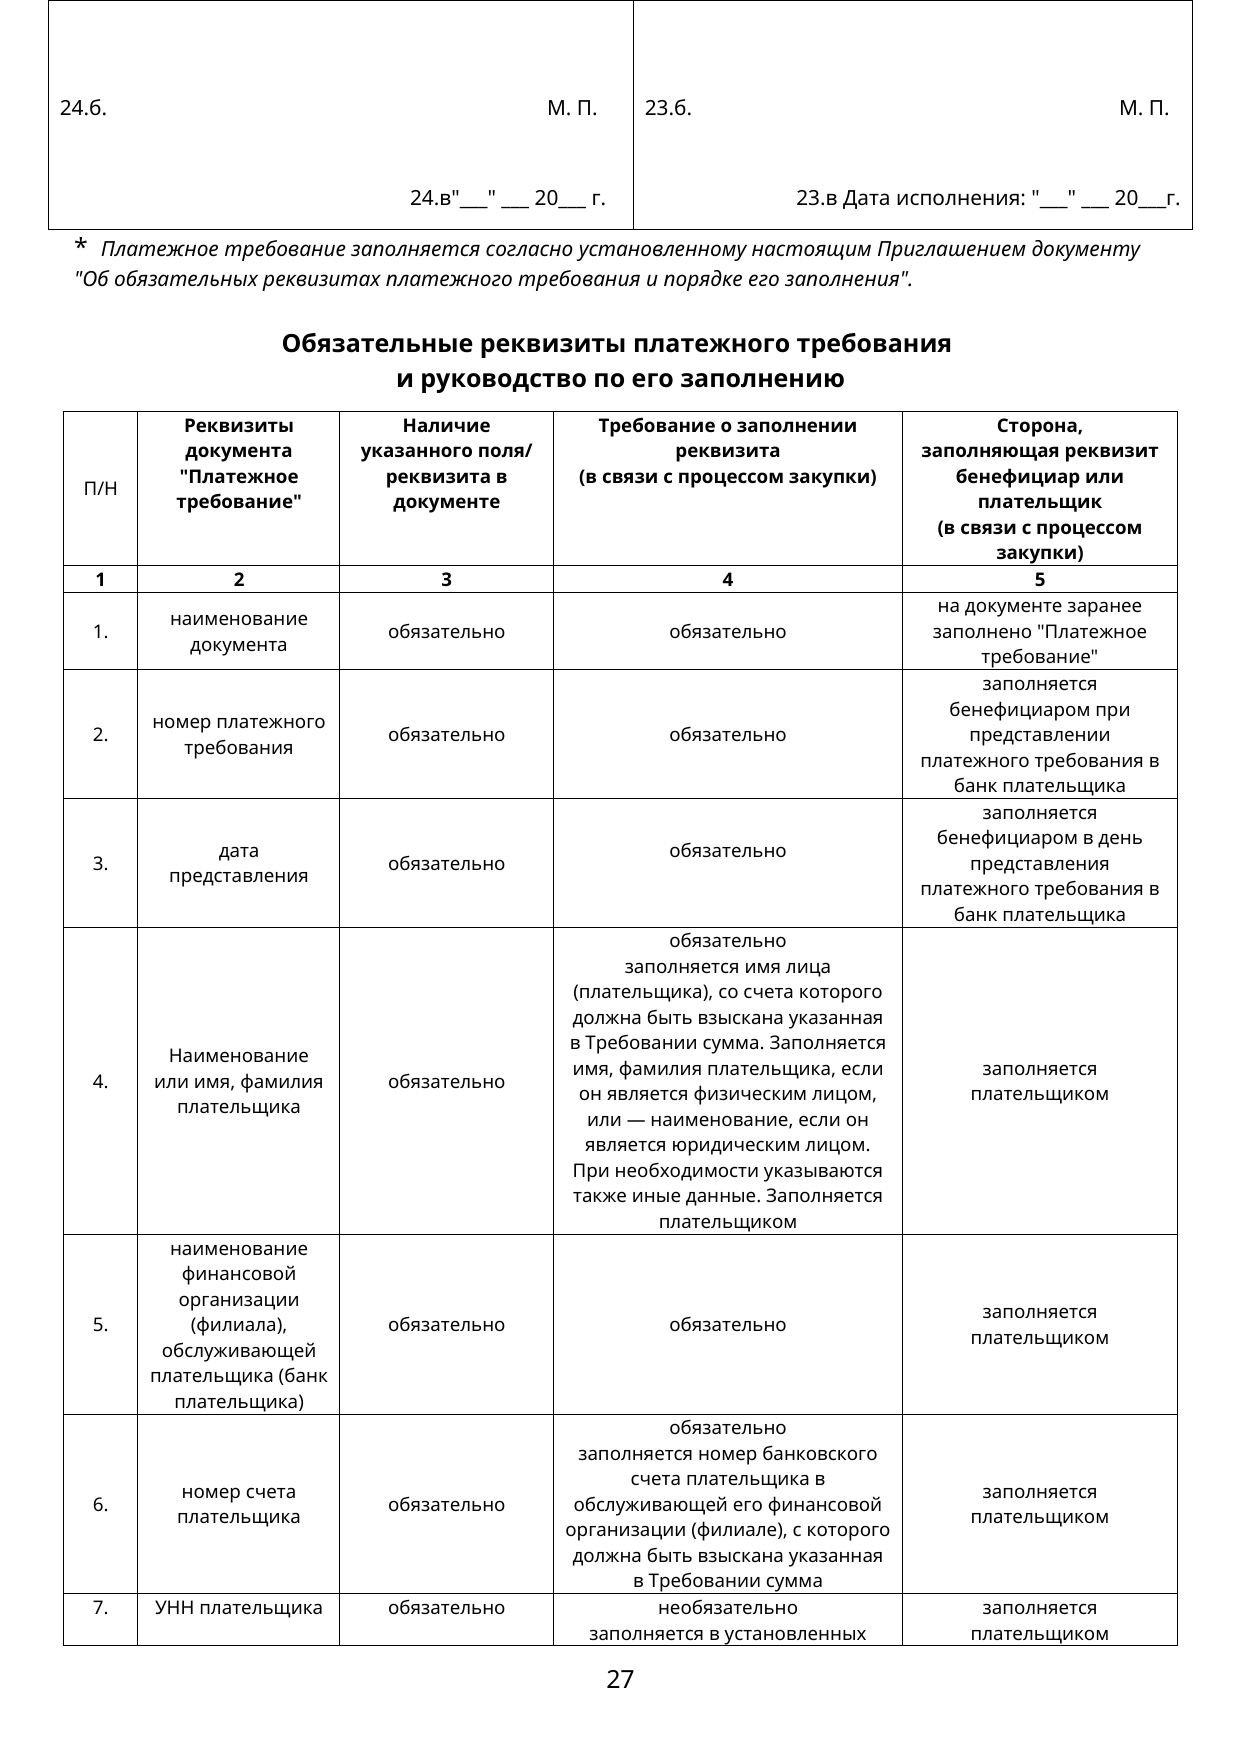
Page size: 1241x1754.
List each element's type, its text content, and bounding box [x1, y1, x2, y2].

table_cell обязательно [554, 670, 902, 798]
table_cell Наименование или имя, фамилия плательщика [138, 928, 339, 1234]
table_cell заполняется бенефициаром в день представления платежного требования в банк плательщика [903, 799, 1177, 927]
table_cell обязательно заполняется номер банковского счета плательщика в обслуживающей его финансовой организации (филиале), с которого должна быть взыскана указанная в Требовании сумма [554, 1415, 902, 1593]
table_cell 2 [138, 566, 339, 592]
table_cell заполняется плательщиком [903, 1415, 1177, 1593]
table_cell обязательно [554, 799, 902, 927]
table_cell обязательно [340, 670, 553, 798]
table_cell наименование документа [138, 593, 339, 669]
table_cell 24.б. М. П. 24.в"___" ___ 20___ г. [49, 1, 633, 228]
table_cell 5 [903, 566, 1177, 592]
table_cell 5. [64, 1235, 137, 1413]
table_cell заполняется плательщиком [903, 1594, 1177, 1645]
table_cell обязательно заполняется имя лица (плательщика), со счета которого должна быть взыскана указанная в Требовании сумма. Заполняется имя, фамилия плательщика, если он является физическим лицом, или — наименование, если он является юридическим лицом. При необходимости указываются также иные данные. Заполняется плательщиком [554, 928, 902, 1234]
table_cell 1 [64, 566, 137, 592]
text Обязательные реквизиты платежного требования и руководство по его заполнению [133, 326, 1108, 394]
table_cell на документе заранее заполнено "Платежное требование" [903, 593, 1177, 669]
table_cell 4. [64, 928, 137, 1234]
table_cell 23.б. М. П. 23.в Дата исполнения: "___" ___ 20___г. [634, 1, 1192, 228]
table_cell обязательно [554, 1235, 902, 1413]
table_cell обязательно [340, 1594, 553, 1645]
table_cell обязательно [340, 1415, 553, 1593]
table_cell обязательно [340, 1235, 553, 1413]
table_cell заполняется бенефициаром при представлении платежного требования в банк плательщика [903, 670, 1177, 798]
table_cell заполняется плательщиком [903, 1235, 1177, 1413]
table_header П/Н [64, 412, 137, 565]
table_cell обязательно [340, 928, 553, 1234]
table_cell наименование финансовой организации (филиала), обслуживающей плательщика (банк плательщика) [138, 1235, 339, 1413]
table_cell заполняется плательщиком [903, 928, 1177, 1234]
table_cell 4 [554, 566, 902, 592]
table_cell дата представления [138, 799, 339, 927]
table_header Наличие указанного поля/ реквизита в документе [340, 412, 553, 565]
table_header Требование о заполнении реквизита (в связи с процессом закупки) [554, 412, 902, 565]
table_header Реквизиты документа "Платежное требование" [138, 412, 339, 565]
table_cell УНН плательщика [138, 1594, 339, 1645]
table_header Сторона, заполняющая реквизит бенефициар или плательщик (в связи с процессом закупки) [903, 412, 1177, 565]
table_cell обязательно [554, 593, 902, 669]
table_cell номер платежного требования [138, 670, 339, 798]
table_cell номер счета плательщика [138, 1415, 339, 1593]
table_cell обязательно [340, 593, 553, 669]
table_cell 3 [340, 566, 553, 592]
table_cell 6. [64, 1415, 137, 1593]
table_cell 2. [64, 670, 137, 798]
table_cell 3. [64, 799, 137, 927]
table_cell 7. [64, 1594, 137, 1645]
text * Платежное требование заполняется согласно установленному настоящим Приглашением документу "Об обязательных реквизитах платежного требования и порядке его заполнения". [74, 230, 1167, 292]
table_cell 1. [64, 593, 137, 669]
table_cell обязательно [340, 799, 553, 927]
